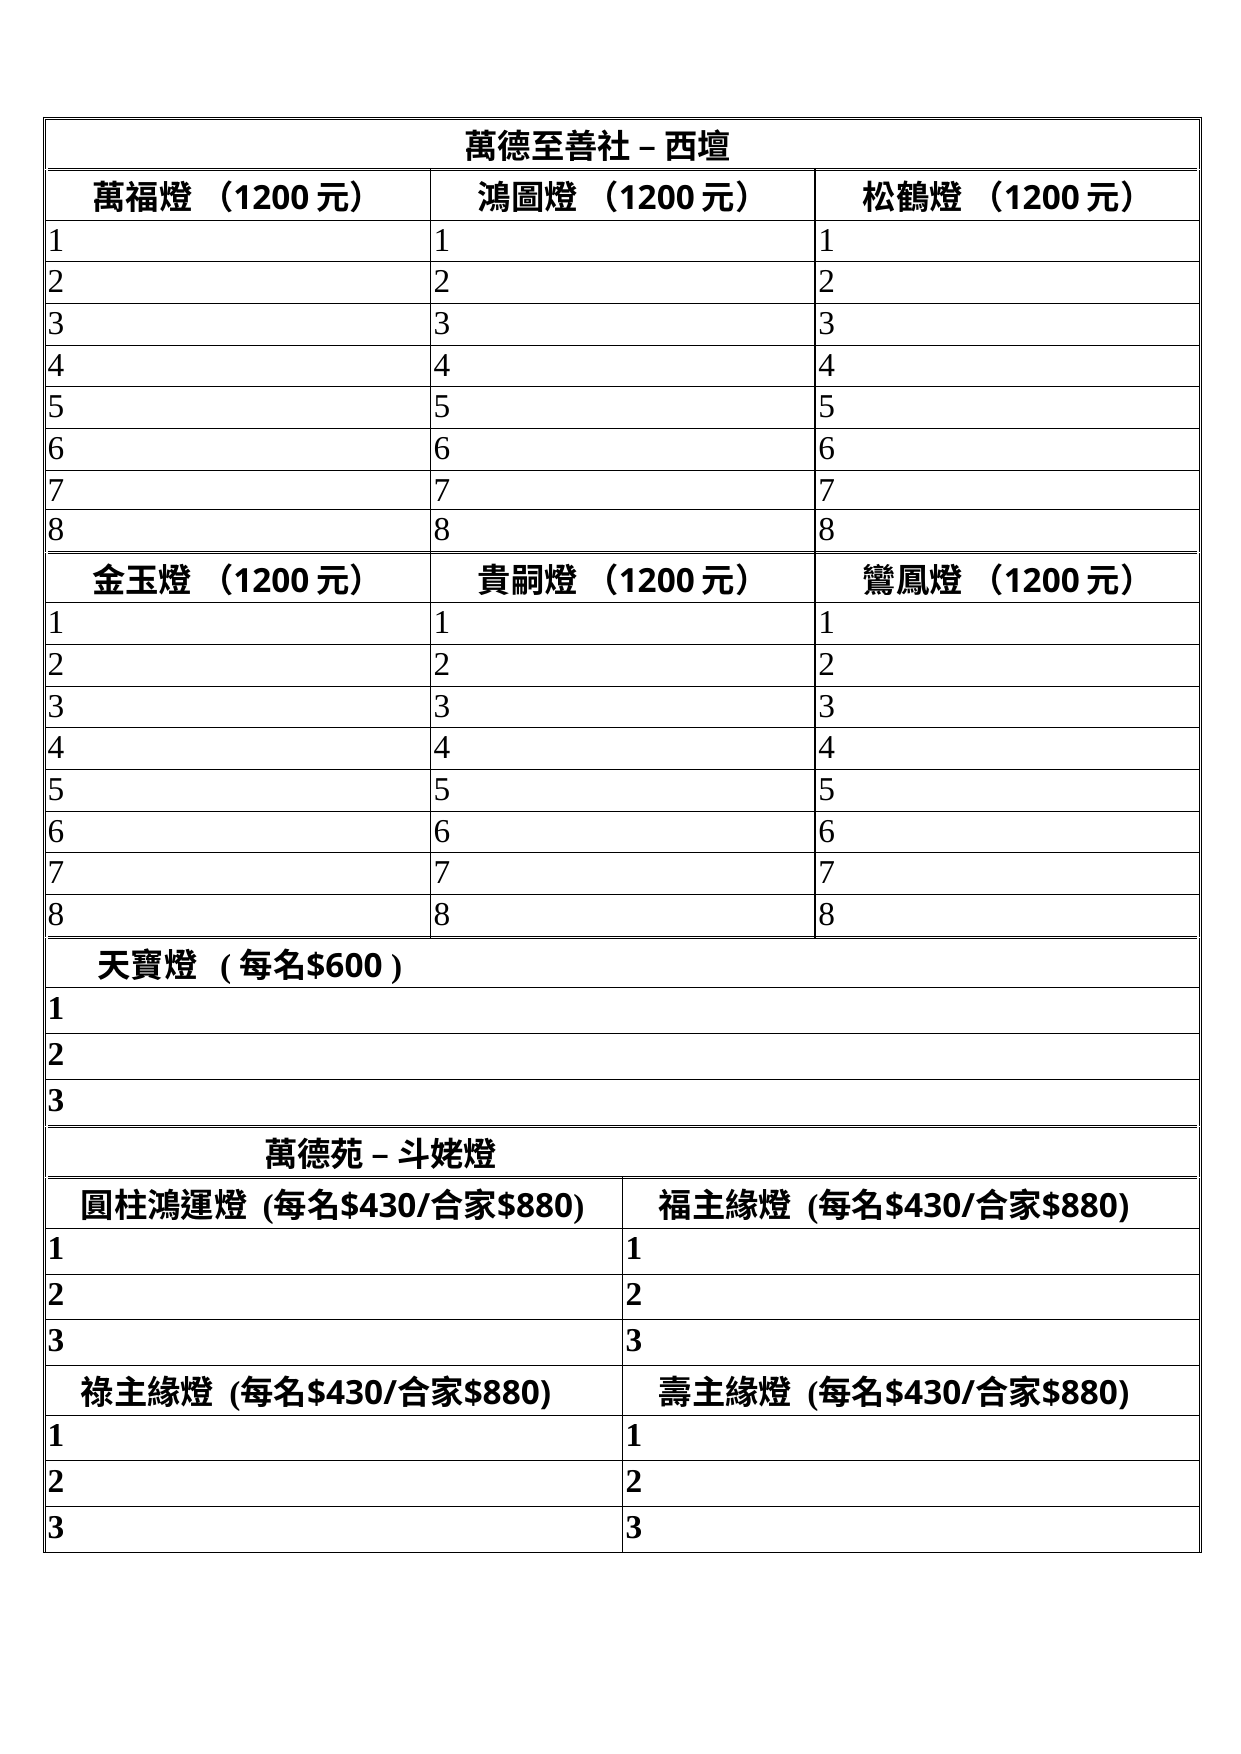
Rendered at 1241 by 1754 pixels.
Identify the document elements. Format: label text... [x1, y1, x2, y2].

table_cell 7 [46, 471, 430, 509]
table_cell 3 [623, 1507, 1199, 1552]
table_cell 8 [46, 895, 430, 936]
table_cell 5 [431, 770, 814, 811]
table_cell 鸞鳳燈 （1200元） [816, 551, 1199, 602]
table_cell 3 [431, 687, 814, 727]
table_cell 8 [431, 510, 814, 551]
table_cell 2 [46, 1461, 622, 1506]
table_cell 2 [431, 645, 814, 686]
table_cell 2 [46, 645, 430, 686]
table_cell 3 [46, 1080, 1199, 1125]
table_cell 8 [816, 510, 1199, 551]
table_cell 2 [431, 262, 814, 303]
table_header 萬德至善社 – 西壇 [46, 120, 1199, 168]
table_cell 3 [46, 1320, 622, 1365]
table_cell 7 [816, 853, 1199, 894]
table_cell 1 [623, 1416, 1199, 1460]
table_cell 8 [431, 895, 814, 936]
table_cell 1 [46, 988, 1199, 1033]
table_cell 壽主緣燈 (每名$430/合家$880) [623, 1366, 1199, 1414]
table_cell 1 [623, 1229, 1199, 1273]
table_cell 8 [816, 895, 1199, 936]
table_cell 圓柱鴻運燈 (每名$430/合家$880) [44, 1176, 622, 1228]
table_cell 1 [46, 1416, 622, 1460]
table_cell 3 [46, 1507, 622, 1552]
table_cell 天寶燈 ( 每名$600 ) [46, 936, 1199, 987]
table_cell 1 [816, 603, 1199, 644]
table_cell 4 [46, 346, 430, 386]
table_cell 2 [46, 262, 430, 303]
table_cell 祿主緣燈 (每名$430/合家$880) [46, 1366, 622, 1414]
table_cell 貴嗣燈 （1200元） [431, 554, 814, 602]
table_cell 6 [431, 429, 814, 469]
table_cell 3 [431, 304, 814, 344]
table_cell 7 [431, 471, 814, 509]
table_cell 5 [431, 387, 814, 428]
table_cell 1 [46, 221, 430, 261]
table_cell 4 [816, 346, 1199, 386]
table_cell 7 [431, 853, 814, 894]
table_cell 5 [46, 770, 430, 811]
table_cell 萬福燈 （1200元） [44, 168, 430, 219]
table_cell 7 [816, 471, 1199, 509]
table_cell 4 [431, 346, 814, 386]
table_cell 6 [816, 812, 1199, 852]
table_cell 2 [46, 1034, 1199, 1079]
table_cell 2 [623, 1461, 1199, 1506]
table_cell 5 [46, 387, 430, 428]
table_cell 3 [816, 687, 1199, 727]
table_cell 3 [46, 687, 430, 727]
table_cell 金玉燈 （1200元） [46, 551, 430, 602]
table_cell 5 [816, 770, 1199, 811]
table_cell 8 [46, 510, 430, 551]
table_cell 1 [46, 603, 430, 644]
table_cell 2 [816, 645, 1199, 686]
table_cell 1 [816, 221, 1199, 261]
table_cell 3 [816, 304, 1199, 344]
table_cell 4 [816, 728, 1199, 769]
table_cell 3 [46, 304, 430, 344]
table_cell 1 [46, 1229, 622, 1273]
table_cell 2 [46, 1275, 622, 1319]
table_cell 福主緣燈 (每名$430/合家$880) [623, 1176, 1201, 1228]
table_cell 4 [431, 728, 814, 769]
table_cell 3 [623, 1320, 1199, 1365]
table_cell 1 [431, 603, 814, 644]
table_cell 6 [816, 429, 1199, 469]
table_cell 7 [46, 853, 430, 894]
table_cell 5 [816, 387, 1199, 428]
table_cell 6 [431, 812, 814, 852]
table_cell 2 [623, 1275, 1199, 1319]
table_cell 萬德苑 – 斗姥燈 [46, 1125, 1199, 1176]
table_cell 6 [46, 429, 430, 469]
table_cell 松鶴燈 （1200元） [816, 168, 1201, 219]
table_cell 4 [46, 728, 430, 769]
table_cell 鴻圖燈 （1200元） [431, 171, 814, 219]
table_cell 2 [816, 262, 1199, 303]
table_cell 1 [431, 221, 814, 261]
table_cell 6 [46, 812, 430, 852]
